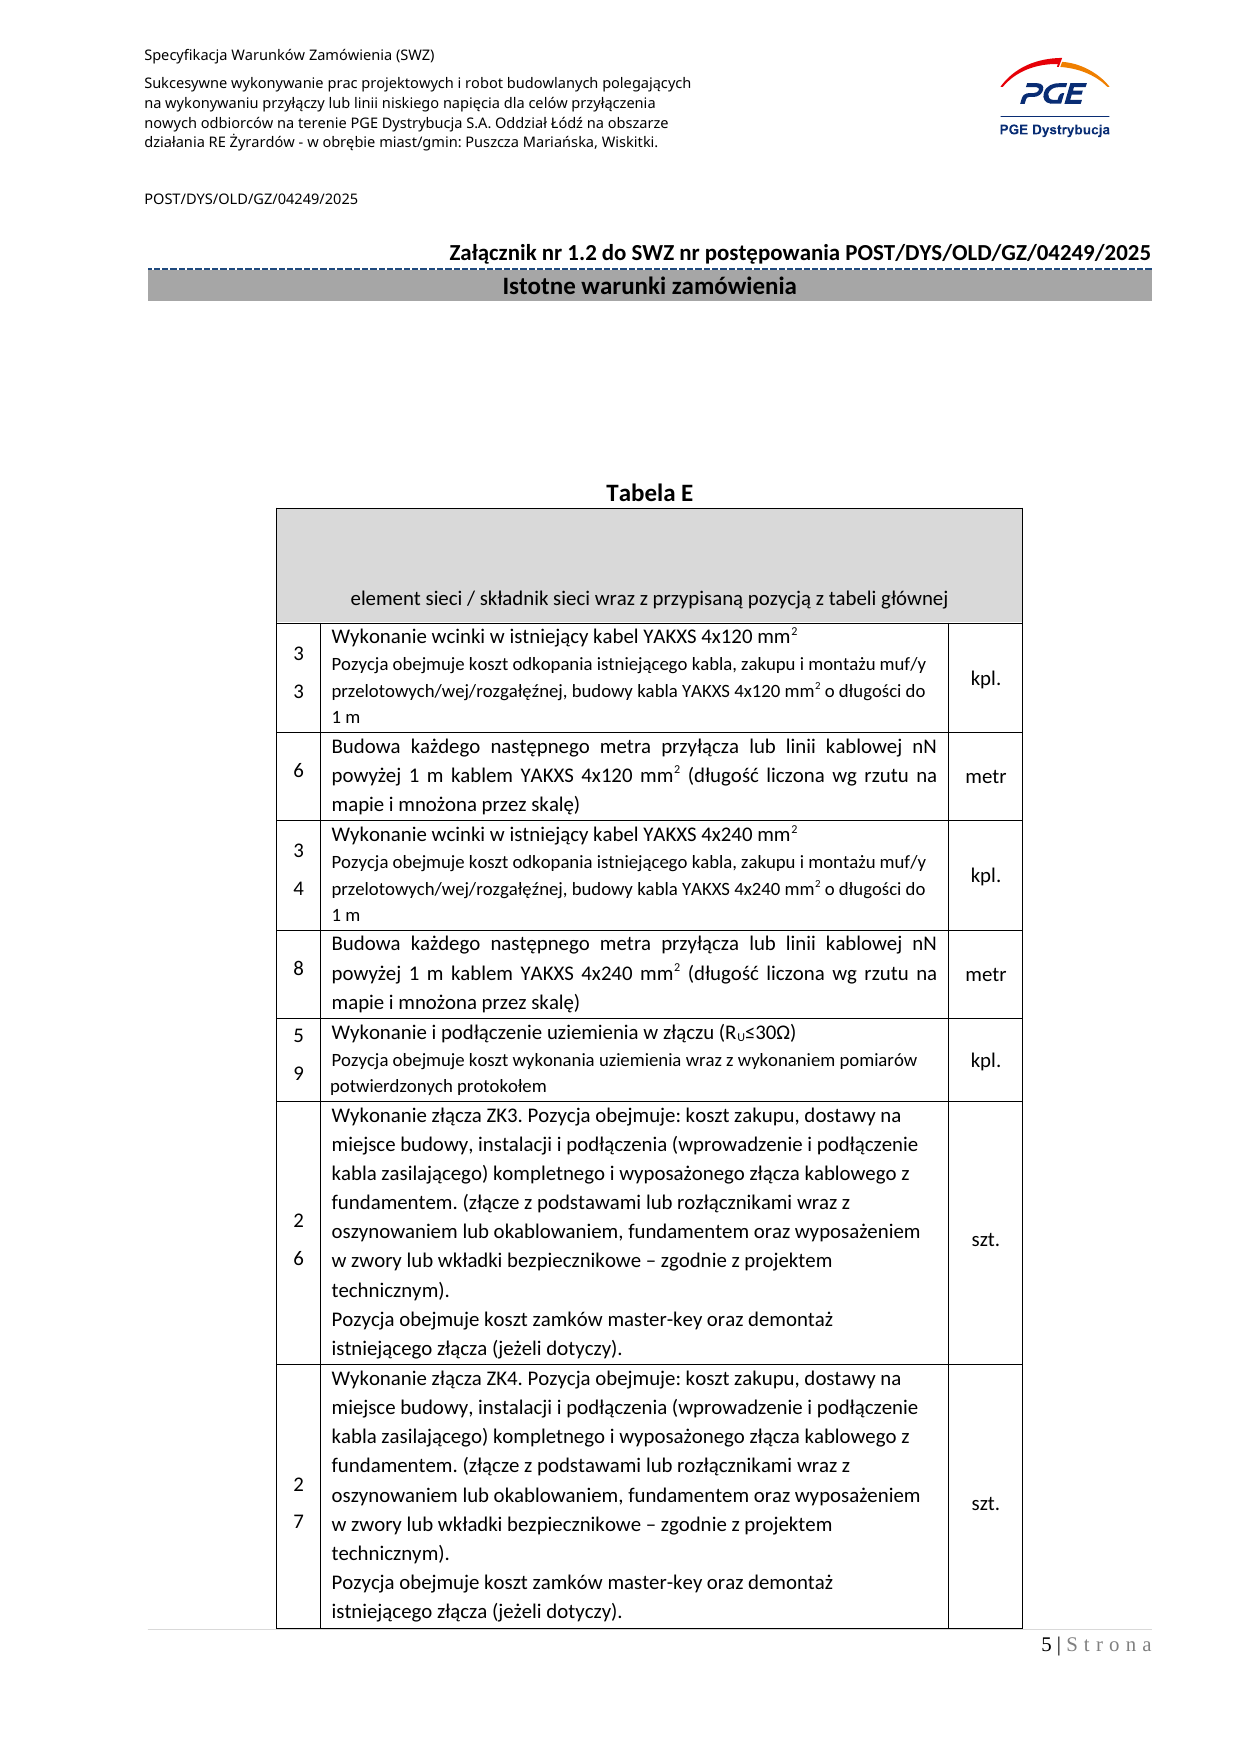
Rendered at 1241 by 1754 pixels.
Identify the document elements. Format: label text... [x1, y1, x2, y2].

table_cell kpl. [949, 624, 1022, 732]
table_cell metr [949, 931, 1022, 1018]
table_cell metr [949, 733, 1022, 820]
table_cell kpl. [949, 1019, 1022, 1101]
table_cell kpl. [949, 821, 1022, 929]
table_cell Budowa każdego następnego metra przyłącza lub linii kablowej nN powyżej 1 m kablem YAKXS 4x240 mm2 (długość liczona wg rzutu na mapie i mnożona przez skalę) [321, 931, 948, 1018]
text Tabela E [148, 477, 1152, 508]
table_cell Wykonanie i podłączenie uziemienia w złączu (RU≤30Ω) Pozycja obejmuje koszt wykonania uziemienia wraz z wykonaniem pomiarów potwierdzonych protokołem [321, 1019, 948, 1101]
table_cell 6 [277, 733, 320, 820]
table_cell szt. [949, 1365, 1022, 1627]
table_cell szt. [949, 1102, 1022, 1364]
table_cell Budowa każdego następnego metra przyłącza lub linii kablowej nN powyżej 1 m kablem YAKXS 4x120 mm2 (długość liczona wg rzutu na mapie i mnożona przez skalę) [321, 733, 948, 820]
table_cell Wykonanie złącza ZK4. Pozycja obejmuje: koszt zakupu, dostawy na miejsce budowy, instalacji i podłączenia (wprowadzenie i podłączenie kabla zasilającego) kompletnego i wyposażonego złącza kablowego z fundamentem. (złącze z podstawami lub rozłącznikami wraz z oszynowaniem lub okablowaniem, fundamentem oraz wyposażeniem w zwory lub wkładki bezpiecznikowe – zgodnie z projektem technicznym). Pozycja obejmuje koszt zamków master-key oraz demontaż istniejącego złącza (jeżeli dotyczy). [321, 1365, 948, 1627]
table_cell 26 [277, 1102, 320, 1364]
table_cell Wykonanie wcinki w istniejący kabel YAKXS 4x120 mm2 Pozycja obejmuje koszt odkopania istniejącego kabla, zakupu i montażu muf/y przelotowych/wej/rozgałęźnej, budowy kabla YAKXS 4x120 mm2 o długości do 1 m [321, 624, 948, 732]
table_cell Wykonanie złącza ZK3. Pozycja obejmuje: koszt zakupu, dostawy na miejsce budowy, instalacji i podłączenia (wprowadzenie i podłączenie kabla zasilającego) kompletnego i wyposażonego złącza kablowego z fundamentem. (złącze z podstawami lub rozłącznikami wraz z oszynowaniem lub okablowaniem, fundamentem oraz wyposażeniem w zwory lub wkładki bezpiecznikowe – zgodnie z projektem technicznym). Pozycja obejmuje koszt zamków master-key oraz demontaż istniejącego złącza (jeżeli dotyczy). [321, 1102, 948, 1364]
table_cell Wykonanie wcinki w istniejący kabel YAKXS 4x240 mm2 Pozycja obejmuje koszt odkopania istniejącego kabla, zakupu i montażu muf/y przelotowych/wej/rozgałęźnej, budowy kabla YAKXS 4x240 mm2 o długości do 1 m [321, 821, 948, 929]
table_cell 59 [277, 1019, 320, 1101]
table_cell 8 [277, 931, 320, 1018]
table_cell 34 [277, 821, 320, 929]
table_cell 27 [277, 1365, 320, 1627]
table_cell 33 [277, 624, 320, 732]
table_header element sieci / składnik sieci wraz z przypisaną pozycją z tabeli głównej [277, 509, 1022, 622]
